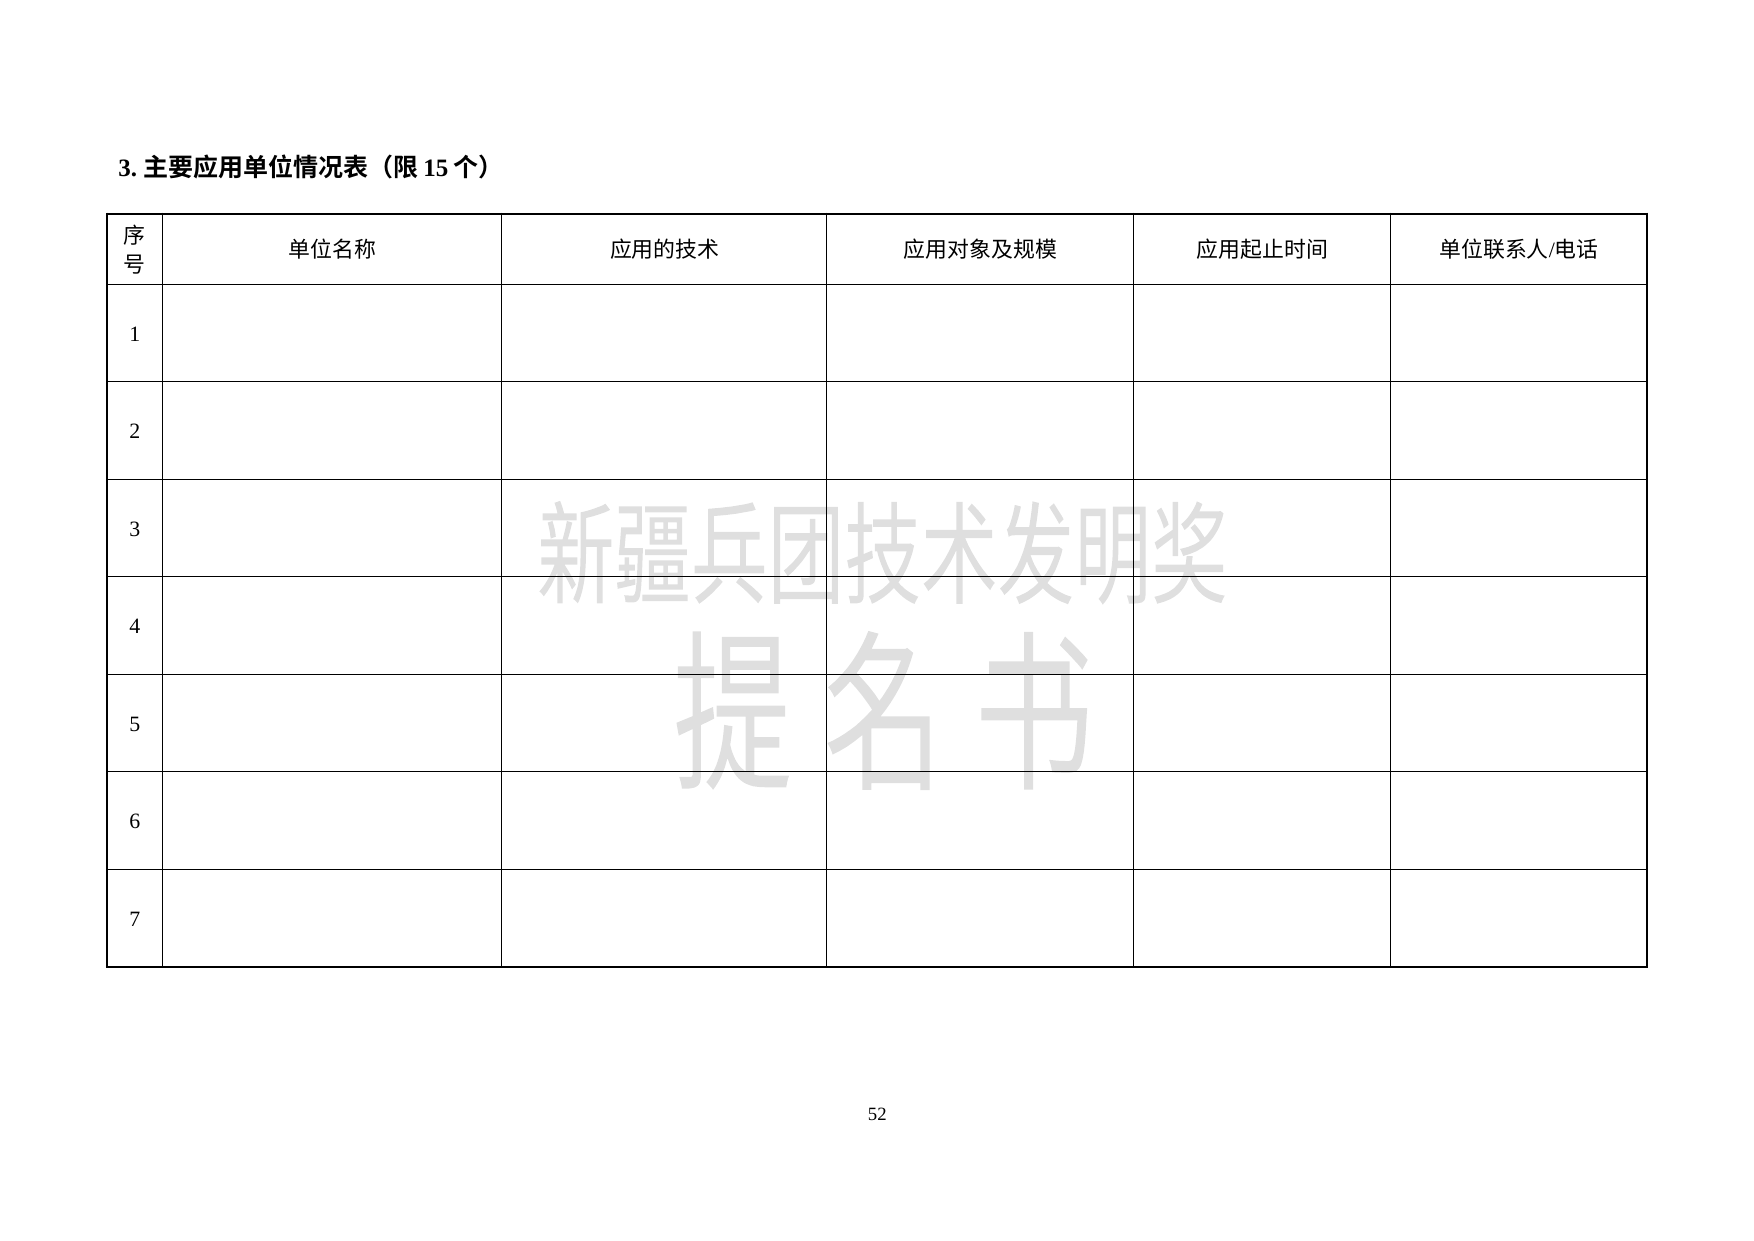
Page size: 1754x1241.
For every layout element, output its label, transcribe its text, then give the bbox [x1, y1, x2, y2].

table_cell [827, 675, 1133, 771]
table_cell 7 [108, 870, 162, 966]
table_cell [163, 382, 501, 478]
table_cell [502, 382, 826, 478]
table_cell 应用的技术 [502, 215, 826, 283]
table_cell [1134, 772, 1390, 868]
table_cell [502, 285, 826, 381]
table_cell [827, 577, 1133, 673]
table_cell [163, 480, 501, 576]
table_cell [1391, 480, 1646, 576]
table_cell [502, 675, 826, 771]
table_cell 5 [108, 675, 162, 771]
table_cell [1391, 382, 1646, 478]
table_cell [163, 675, 501, 771]
table_cell [163, 577, 501, 673]
table_cell [163, 870, 501, 966]
table_cell [502, 772, 826, 868]
table_cell [1391, 577, 1646, 673]
table_cell [1134, 870, 1390, 966]
table_cell [827, 480, 1133, 576]
table_cell [163, 285, 501, 381]
table_cell [827, 285, 1133, 381]
table_cell [502, 577, 826, 673]
table_cell 6 [108, 772, 162, 868]
table_cell 应用起止时间 [1134, 215, 1390, 283]
table_cell 应用对象及规模 [827, 215, 1133, 283]
table_cell 单位联系人/电话 [1391, 215, 1646, 283]
table_cell [502, 870, 826, 966]
table_cell 序号 [108, 215, 162, 283]
table_cell [827, 772, 1133, 868]
table_cell 单位名称 [163, 215, 501, 283]
table_cell [827, 382, 1133, 478]
table_cell [1134, 285, 1390, 381]
table_cell 4 [108, 577, 162, 673]
table_header 3. 主要应用单位情况表（限15个） [107, 118, 1647, 213]
table_cell [1391, 870, 1646, 966]
table_cell [1134, 675, 1390, 771]
table_cell [1391, 675, 1646, 771]
table_cell 2 [108, 382, 162, 478]
table_cell [163, 772, 501, 868]
table_cell [1134, 480, 1390, 576]
table_cell 1 [108, 285, 162, 381]
table_cell [1391, 772, 1646, 868]
table_cell [1134, 382, 1390, 478]
table_cell 3 [108, 480, 162, 576]
table_cell [1391, 285, 1646, 381]
table_cell [827, 870, 1133, 966]
table_cell [1134, 577, 1390, 673]
table_cell [502, 480, 826, 576]
